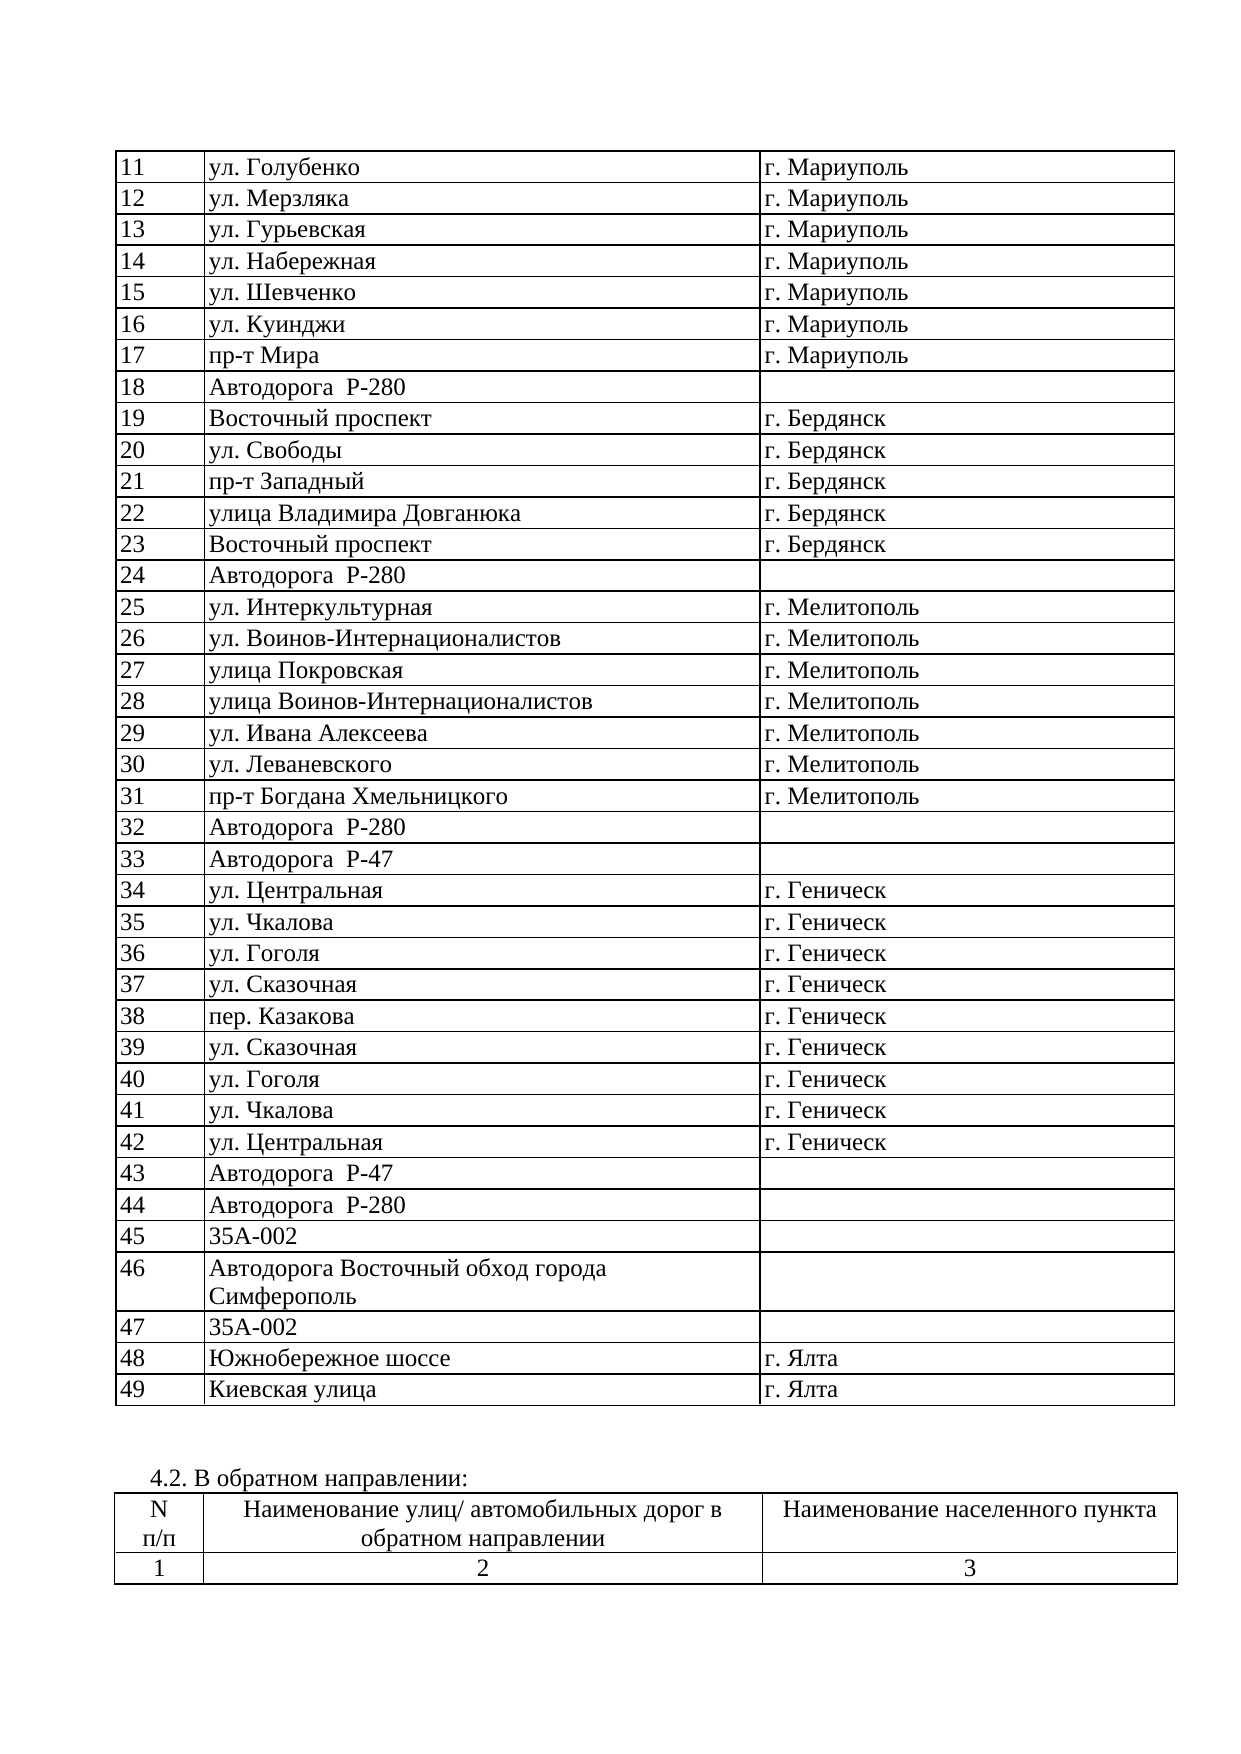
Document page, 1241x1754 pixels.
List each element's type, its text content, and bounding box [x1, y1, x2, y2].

table_cell 22 [117, 498, 204, 527]
table_cell ул. Леваневского [205, 749, 759, 779]
table_cell Автодорога Р-47 [205, 1158, 759, 1188]
table_cell Автодорога Восточный обход города Симферополь [205, 1253, 759, 1310]
table_cell 25 [117, 592, 204, 622]
table_cell Автодорога Р-280 [205, 561, 759, 590]
table_cell Автодорога Р-280 [205, 812, 759, 842]
table_cell г. Ялта [761, 1375, 1174, 1404]
table_cell г. Мариуполь [761, 340, 1174, 370]
table_cell г. Ялта [761, 1343, 1174, 1373]
table_cell ул. Сказочная [205, 970, 759, 999]
table_cell ул. Свободы [205, 435, 759, 464]
table_cell ул. Чкалова [205, 907, 759, 936]
table_cell ул. Интеркультурная [205, 592, 759, 622]
table_cell ул. Центральная [205, 875, 759, 905]
table_cell 33 [117, 844, 204, 873]
table_cell 34 [117, 875, 204, 905]
table_cell 37 [117, 970, 204, 999]
table_cell г. Геническ [761, 1064, 1174, 1094]
table_cell г. Геническ [761, 1001, 1174, 1031]
table_cell г. Мелитополь [761, 592, 1174, 622]
table_cell г. Мариуполь [761, 183, 1174, 213]
table_cell пр-т Западный [205, 466, 759, 496]
table_cell г. Мариуполь [761, 277, 1174, 307]
table_cell 42 [117, 1127, 204, 1157]
table_cell г. Геническ [761, 875, 1174, 905]
table_cell 35А-002 [205, 1312, 759, 1342]
table_cell 2 [204, 1553, 762, 1583]
table_cell ул. Воинов-Интернационалистов [205, 623, 759, 653]
table_cell 44 [117, 1190, 204, 1219]
table_cell ул. Чкалова [205, 1095, 759, 1125]
table_cell г. Мелитополь [761, 623, 1174, 653]
table_cell улица Покровская [205, 655, 759, 685]
table_cell ул. Сказочная [205, 1032, 759, 1062]
table_cell Автодорога Р-47 [205, 844, 759, 873]
table_cell г. Мелитополь [761, 655, 1174, 685]
table_cell г. Мелитополь [761, 718, 1174, 748]
table_cell улица Владимира Довганюка [205, 498, 759, 527]
table_cell Киевская улица [205, 1375, 759, 1404]
table_cell 41 [117, 1095, 204, 1125]
table_cell ул. Гурьевская [205, 215, 759, 244]
table_cell г. Бердянск [761, 403, 1174, 433]
table_cell ул. Гоголя [205, 938, 759, 968]
table_cell 14 [117, 246, 204, 276]
table_cell улица Воинов-Интернационалистов [205, 686, 759, 716]
table_cell 32 [117, 812, 204, 842]
table_cell 48 [117, 1343, 204, 1373]
table_cell 18 [117, 372, 204, 402]
table_cell 40 [117, 1064, 204, 1094]
table_cell г. Мелитополь [761, 686, 1174, 716]
table_cell ул. Куинджи [205, 309, 759, 339]
table_cell г. Мелитополь [761, 781, 1174, 811]
table_cell г. Бердянск [761, 529, 1174, 559]
table_cell 49 [117, 1375, 204, 1404]
table_cell [761, 561, 1174, 590]
table_cell 16 [117, 309, 204, 339]
table_cell г. Мариуполь [761, 152, 1174, 181]
table_cell [761, 844, 1174, 873]
table_cell ул. Ивана Алексеева [205, 718, 759, 748]
table_cell ул. Гоголя [205, 1064, 759, 1094]
table_cell г. Мариуполь [761, 246, 1174, 276]
table_cell 35А-002 [205, 1221, 759, 1251]
table_cell г. Бердянск [761, 435, 1174, 464]
table_cell [761, 1158, 1174, 1188]
table_cell Южнобережное шоссе [205, 1343, 759, 1373]
text 4.2. В обратном направлении: [150, 1463, 1090, 1492]
table_cell Автодорога Р-280 [205, 372, 759, 402]
table_cell 43 [117, 1158, 204, 1188]
table_cell 17 [117, 340, 204, 370]
table_cell 47 [117, 1312, 204, 1342]
table_cell 20 [117, 435, 204, 464]
table_cell 24 [117, 561, 204, 590]
table_header N п/п [115, 1494, 203, 1551]
table_cell 26 [117, 623, 204, 653]
table_cell [761, 1190, 1174, 1219]
table_cell 45 [117, 1221, 204, 1251]
table_cell [761, 1221, 1174, 1251]
table_cell Восточный проспект [205, 403, 759, 433]
table_cell 23 [117, 529, 204, 559]
table_cell пер. Казакова [205, 1001, 759, 1031]
table_cell г. Бердянск [761, 466, 1174, 496]
table_cell пр-т Богдана Хмельницкого [205, 781, 759, 811]
table_cell [761, 1312, 1174, 1342]
table_cell 39 [117, 1032, 204, 1062]
table_cell 30 [117, 749, 204, 779]
table_header Наименование улиц/ автомобильных дорог в обратном направлении [204, 1494, 762, 1551]
table_cell 28 [117, 686, 204, 716]
table_cell г. Геническ [761, 970, 1174, 999]
table_cell г. Мариуполь [761, 309, 1174, 339]
table_cell ул. Шевченко [205, 277, 759, 307]
table_cell г. Бердянск [761, 498, 1174, 527]
table_cell г. Геническ [761, 938, 1174, 968]
table_cell 15 [117, 277, 204, 307]
table_cell 3 [763, 1551, 1177, 1583]
table_cell 46 [117, 1253, 204, 1310]
table_cell 13 [117, 215, 204, 244]
table_cell ул. Голубенко [205, 152, 759, 181]
table_cell г. Геническ [761, 907, 1174, 936]
table_cell ул. Набережная [205, 246, 759, 276]
table_cell 27 [117, 655, 204, 685]
table_cell [761, 812, 1174, 842]
table_cell пр-т Мира [205, 340, 759, 370]
table_cell ул. Центральная [205, 1127, 759, 1157]
table_cell г. Геническ [761, 1095, 1174, 1125]
table_cell [761, 1253, 1174, 1310]
table_cell 12 [117, 183, 204, 213]
table_cell г. Мариуполь [761, 215, 1174, 244]
table_cell 21 [117, 466, 204, 496]
table_cell Автодорога Р-280 [205, 1190, 759, 1219]
table_cell 38 [117, 1001, 204, 1031]
table_cell Восточный проспект [205, 529, 759, 559]
table_cell 36 [117, 938, 204, 968]
table_cell 1 [115, 1553, 203, 1583]
table_cell 29 [117, 718, 204, 748]
table_header Наименование населенного пункта [763, 1494, 1177, 1551]
table_cell г. Геническ [761, 1032, 1174, 1062]
table_cell г. Мелитополь [761, 749, 1174, 779]
table_cell 11 [117, 152, 204, 181]
table_cell ул. Мерзляка [205, 183, 759, 213]
table_cell [761, 372, 1174, 402]
table_cell 35 [117, 907, 204, 936]
table_cell 31 [117, 781, 204, 811]
table_cell г. Геническ [761, 1127, 1174, 1157]
table_cell 19 [117, 403, 204, 433]
